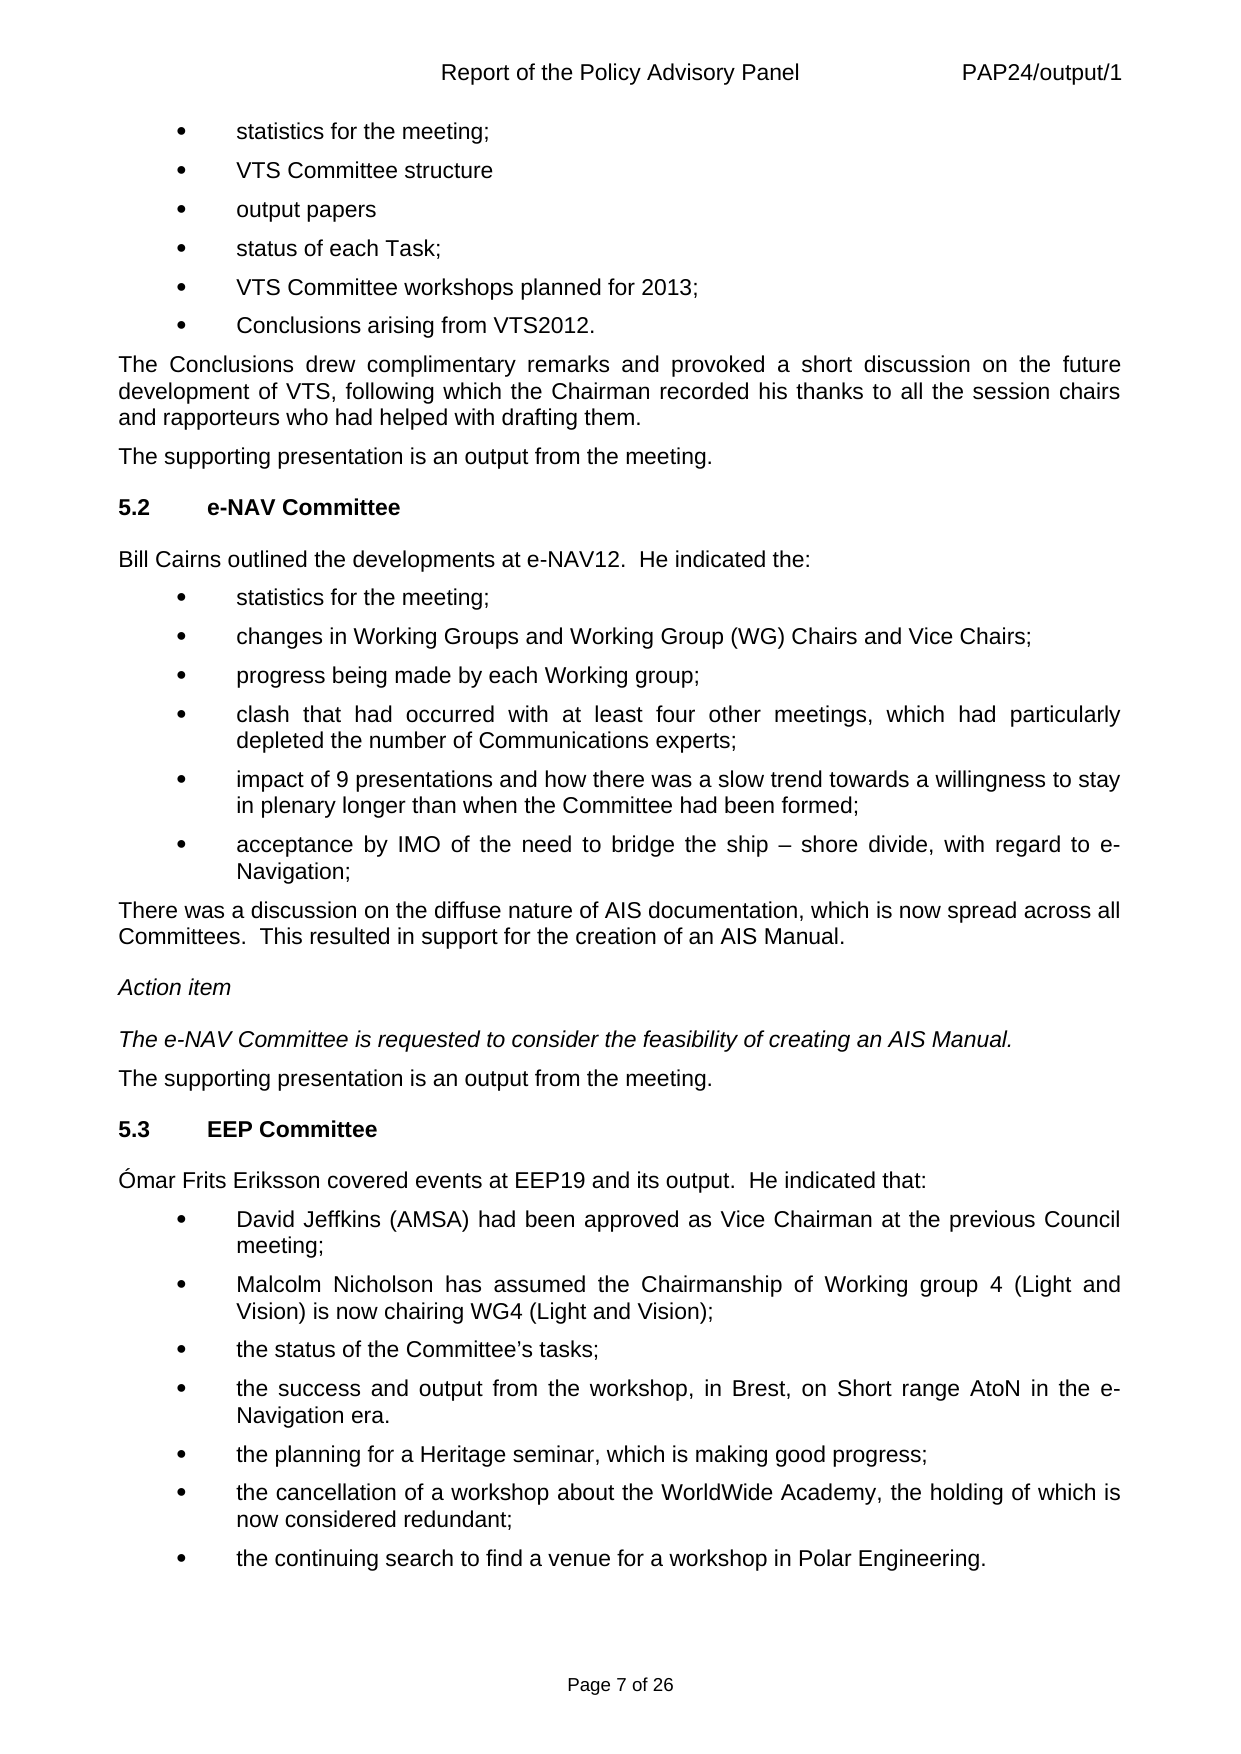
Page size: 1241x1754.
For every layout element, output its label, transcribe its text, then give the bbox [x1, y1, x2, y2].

text Conclusions arising from VTS2012. [177, 312, 1122, 339]
text statistics for the meeting; [177, 118, 1122, 144]
text clash that had occurred with at least four other meetings, which had particularly depleted the number of Communications experts; [177, 701, 1122, 754]
text The supporting presentation is an output from the meeting. [118, 1064, 1122, 1091]
text impact of 9 presentations and how there was a slow trend towards a willingness to stay in plenary longer than when the Committee had been formed; [177, 766, 1122, 819]
text the status of the Committee’s tasks; [177, 1336, 1122, 1363]
text status of each Task; [177, 235, 1122, 261]
text acceptance by IMO of the need to bridge the ship – shore divide, with regard to e-Navigation; [177, 831, 1122, 884]
text progress being made by each Working group; [177, 662, 1122, 688]
subtitle e-NAV Committee [118, 494, 1122, 521]
text VTS Committee structure [177, 157, 1122, 183]
text the continuing search to find a venue for a workshop in Polar Engineering. [177, 1544, 1122, 1571]
text There was a discussion on the diffuse nature of AIS documentation, which is now spread across all Committees. This resulted in support for the creation of an AIS Manual. [118, 897, 1122, 949]
text Action item [118, 974, 1122, 1001]
text output papers [177, 196, 1122, 222]
subtitle EEP Committee [118, 1116, 1122, 1142]
text VTS Committee workshops planned for 2013; [177, 273, 1122, 300]
text the success and output from the workshop, in Brest, on Short range AtoN in the e-Navigation era. [177, 1375, 1122, 1428]
text the cancellation of a workshop about the WorldWide Academy, the holding of which is now considered redundant; [177, 1479, 1122, 1532]
text the planning for a Heritage seminar, which is making good progress; [177, 1441, 1122, 1467]
text The Conclusions drew complimentary remarks and provoked a short discussion on the future development of VTS, following which the Chairman recorded his thanks to all the session chairs and rapporteurs who had helped with drafting them. [118, 351, 1122, 430]
text David Jeffkins (AMSA) had been approved as Vice Chairman at the previous Council meeting; [177, 1206, 1122, 1259]
text statistics for the meeting; [177, 584, 1122, 611]
text Ómar Frits Eriksson covered events at EEP19 and its output. He indicated that: [118, 1167, 1122, 1193]
text The supporting presentation is an output from the meeting. [118, 443, 1122, 469]
text Malcolm Nicholson has assumed the Chairmanship of Working group 4 (Light and Vision) is now chairing WG4 (Light and Vision); [177, 1271, 1122, 1324]
text changes in Working Groups and Working Group (WG) Chairs and Vice Chairs; [177, 623, 1122, 649]
text Bill Cairns outlined the developments at e-NAV12. He indicated the: [118, 546, 1122, 572]
text The e-NAV Committee is requested to consider the feasibility of creating an AIS Manual. [118, 1026, 1122, 1052]
